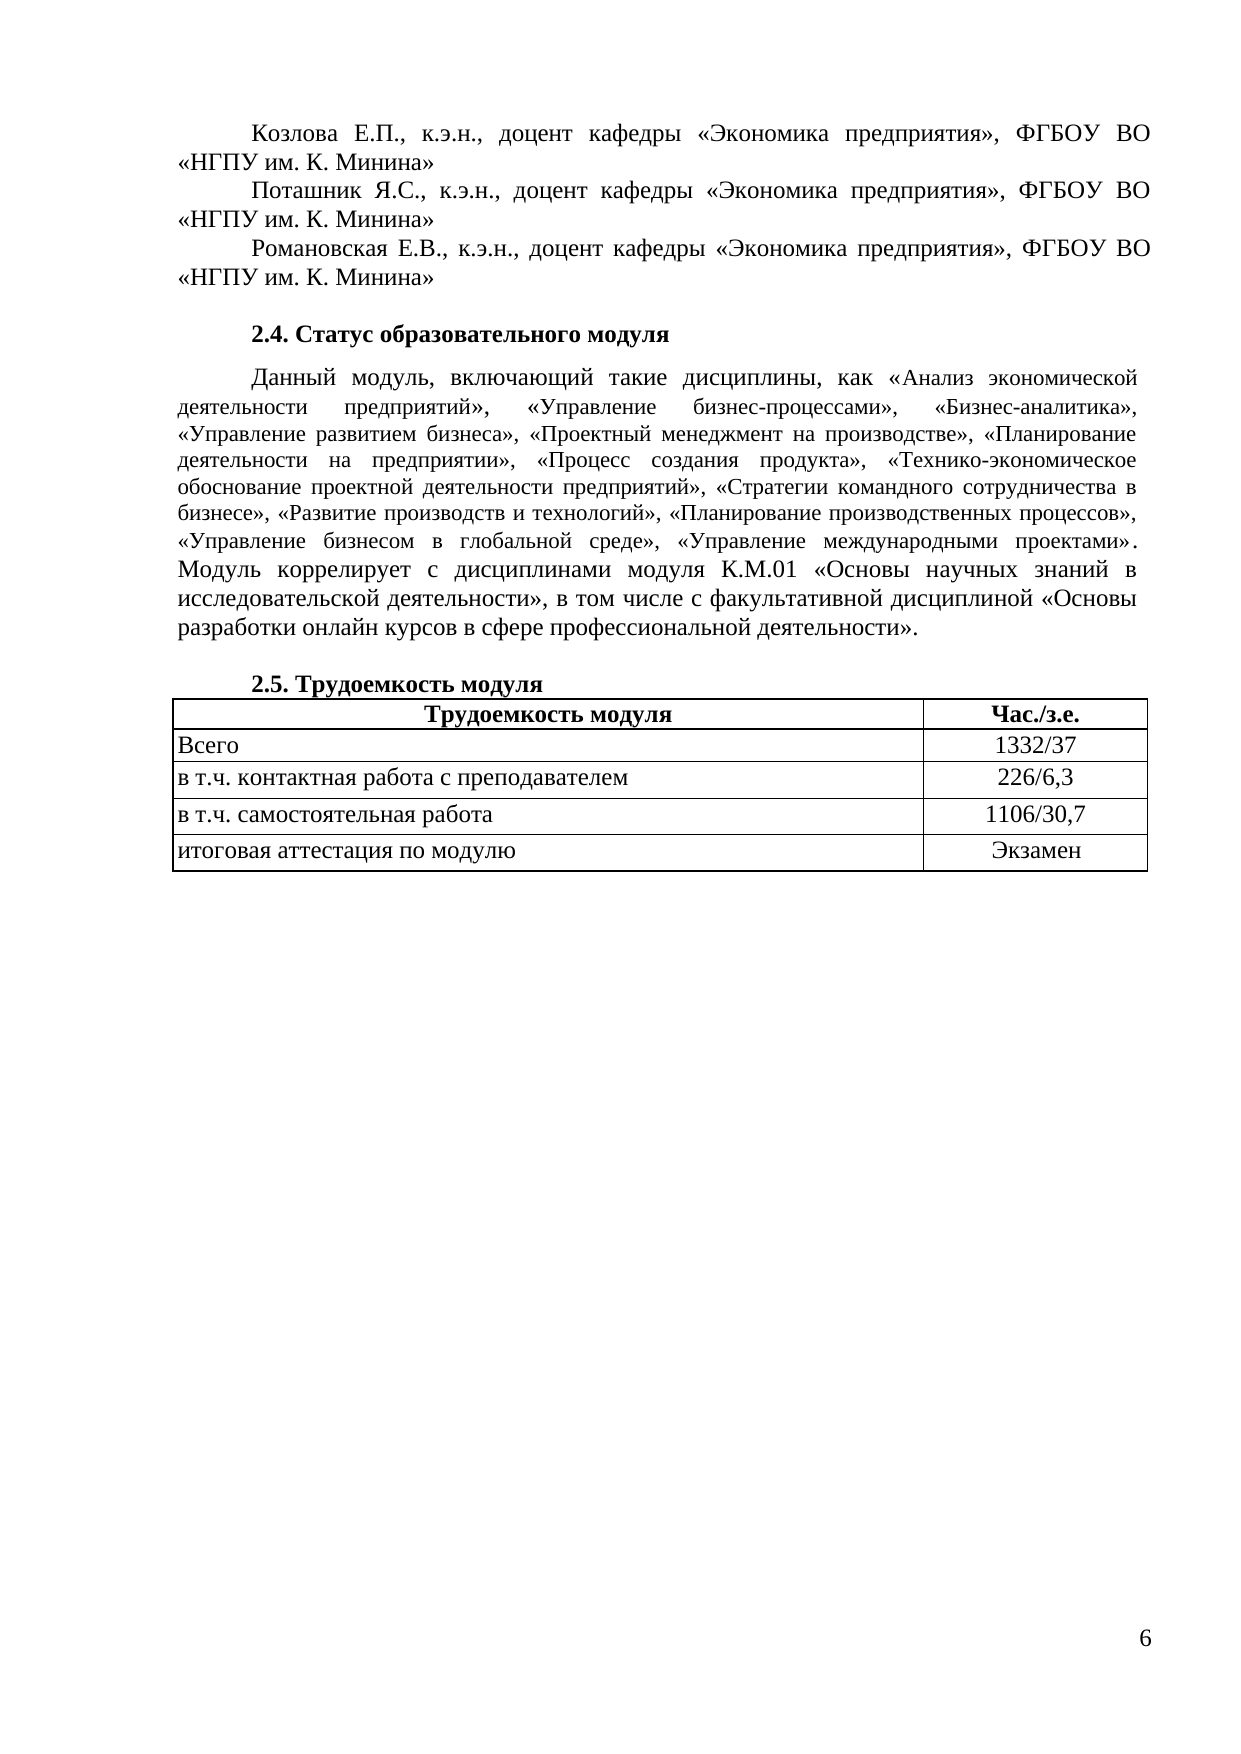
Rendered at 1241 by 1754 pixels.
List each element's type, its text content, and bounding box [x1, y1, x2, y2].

table_cell Всего [174, 730, 923, 761]
text Козлова Е.П., к.э.н., доцент кафедры «Экономика предприятия», ФГБОУ ВО «НГПУ им. К. Минина» [177, 118, 1152, 176]
text Данный модуль, включающий такие дисциплины, как «Анализ экономической деятельности предприятий», «Управление бизнес-процессами», «Бизнес-аналитика», «Управление развитием бизнеса», «Проектный менеджмент на производстве», «Планирование деятельности на предприятии», «Процесс создания продукта», «Технико-экономическое обоснование проектной деятельности предприятий», «Стратегии командного сотрудничества в бизнесе», «Развитие производств и технологий», «Планирование производственных процессов», «Управление бизнесом в глобальной среде», «Управление международными проектами». Модуль коррелирует с дисциплинами модуля К.М.01 «Основы научных знаний в исследовательской деятельности», в том числе с факультативной дисциплиной «Основы разработки онлайн курсов в сфере профессиональной деятельности». [177, 362, 1138, 640]
table_cell в т.ч. самостоятельная работа [174, 799, 923, 834]
text 2.5. Трудоемкость модуля [177, 669, 1138, 698]
text 2.4. Статус образовательного модуля [177, 319, 1152, 348]
table_cell Экзамен [924, 835, 1147, 870]
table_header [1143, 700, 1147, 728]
table_cell 1332/37 [924, 730, 1147, 761]
text Поташник Я.С., к.э.н., доцент кафедры «Экономика предприятия», ФГБОУ ВО «НГПУ им. К. Минина» [177, 176, 1152, 233]
table_cell в т.ч. контактная работа с преподавателем [174, 762, 923, 797]
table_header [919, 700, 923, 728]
table_cell итоговая аттестация по модулю [174, 835, 923, 870]
table_cell 226/6,3 [924, 762, 1147, 797]
text Романовская Е.В., к.э.н., доцент кафедры «Экономика предприятия», ФГБОУ ВО «НГПУ им. К. Минина» [177, 233, 1152, 291]
table_cell 1106/30,7 [924, 799, 1147, 834]
